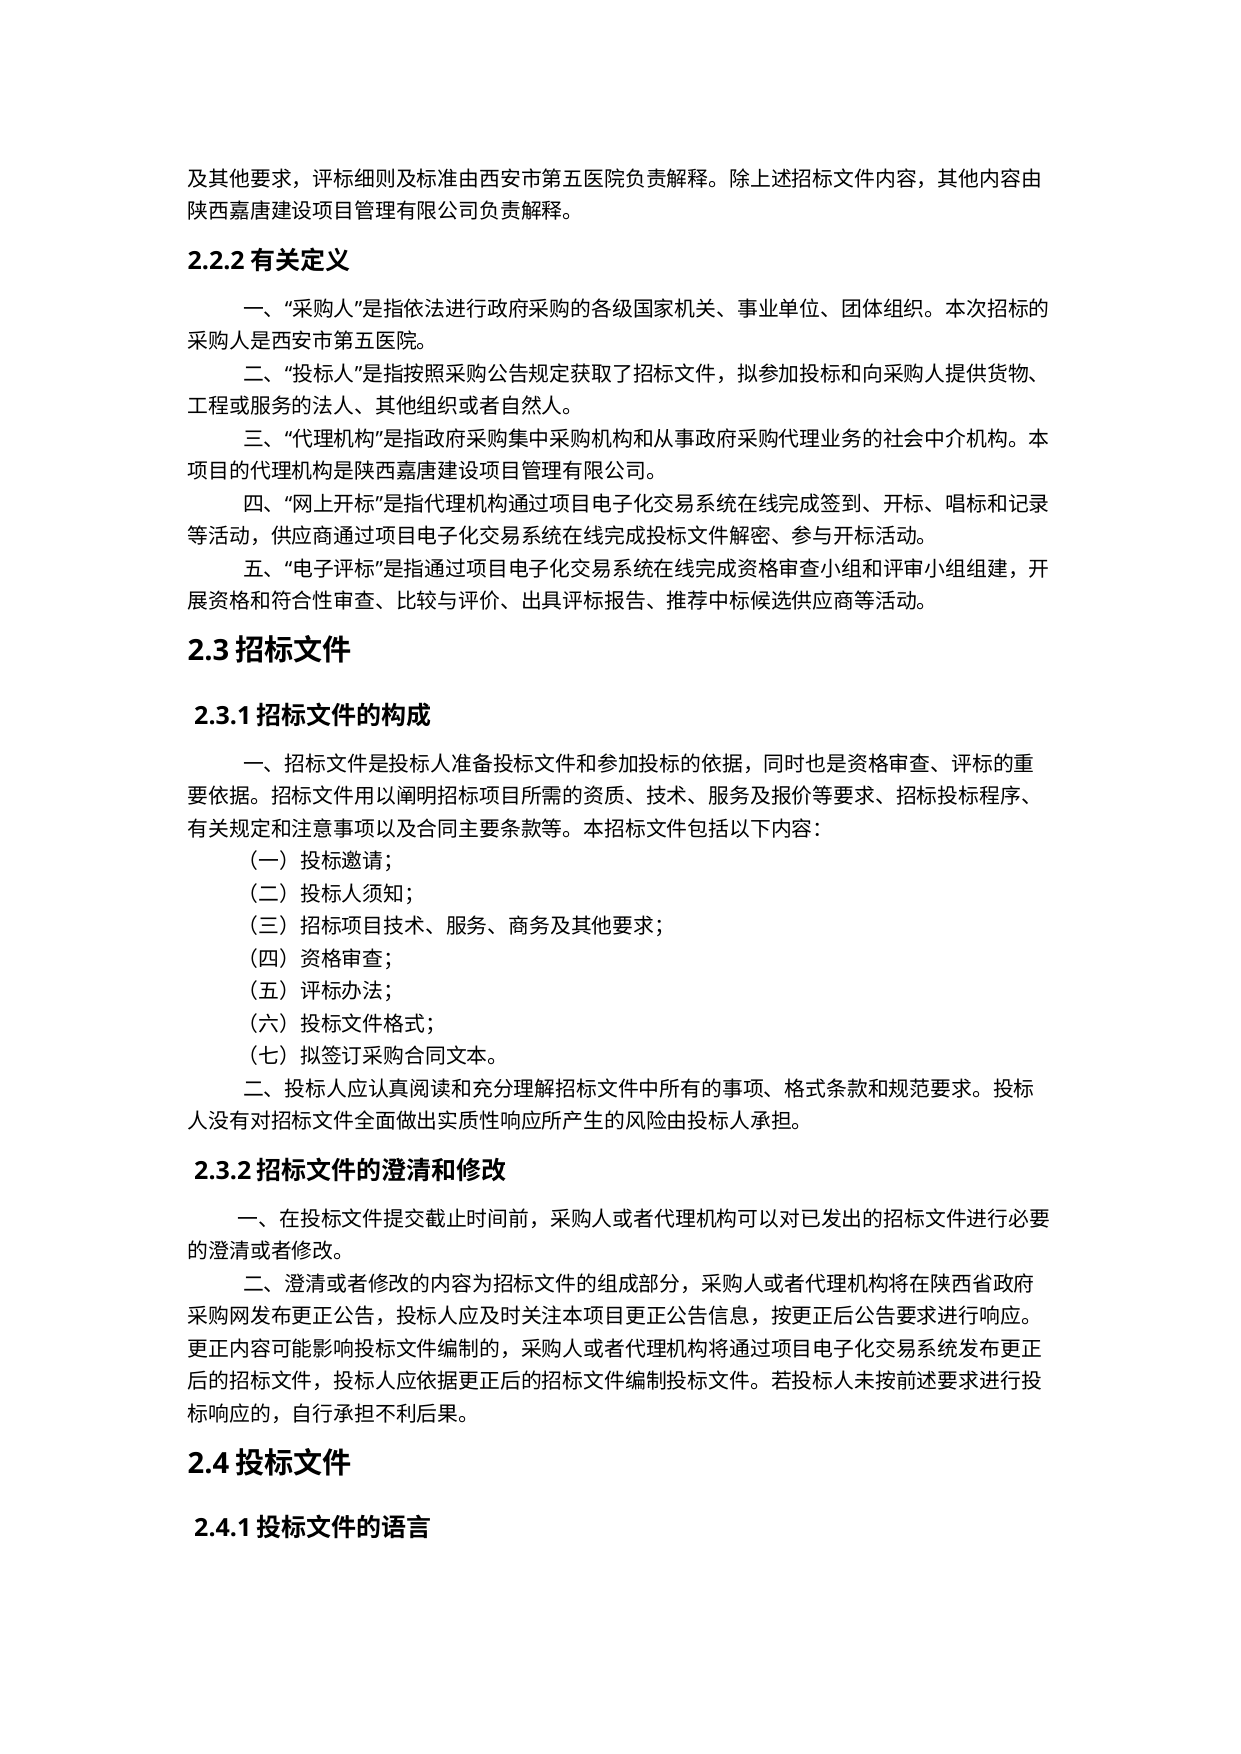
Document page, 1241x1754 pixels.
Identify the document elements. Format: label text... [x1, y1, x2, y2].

text 一、招标文件是投标人准备投标文件和参加投标的依据，同时也是资格审查、评标的重要依据。招标文件用以阐明招标项目所需的资质、技术、服务及报价等要求、招标投标程序、有关规定和注意事项以及合同主要条款等。本招标文件包括以下内容： [187, 747, 1053, 844]
text 二、“投标人”是指按照采购公告规定获取了招标文件，拟参加投标和向采购人提供货物、工程或服务的法人、其他组织或者自然人。 [187, 357, 1053, 422]
text 2.2.2有关定义 [187, 227, 1053, 292]
text 2.3招标文件 [187, 617, 1053, 682]
text （七）拟签订采购合同文本。 [187, 1039, 1053, 1072]
text 五、“电子评标”是指通过项目电子化交易系统在线完成资格审查小组和评审小组组建，开展资格和符合性审查、比较与评价、出具评标报告、推荐中标候选供应商等活动。 [187, 552, 1053, 617]
text 一、“采购人”是指依法进行政府采购的各级国家机关、事业单位、团体组织。本次招标的采购人是西安市第五医院。 [187, 292, 1053, 357]
text （二）投标人须知； [187, 877, 1053, 909]
text 三、“代理机构”是指政府采购集中采购机构和从事政府采购代理业务的社会中介机构。本项目的代理机构是陕西嘉唐建设项目管理有限公司。 [187, 422, 1053, 487]
text 2.4投标文件 [187, 1429, 1053, 1494]
text 2.3.1招标文件的构成 [187, 682, 1053, 747]
text 二、澄清或者修改的内容为招标文件的组成部分，采购人或者代理机构将在陕西省政府采购网发布更正公告，投标人应及时关注本项目更正公告信息，按更正后公告要求进行响应。更正内容可能影响投标文件编制的，采购人或者代理机构将通过项目电子化交易系统发布更正后的招标文件，投标人应依据更正后的招标文件编制投标文件。若投标人未按前述要求进行投标响应的，自行承担不利后果。 [187, 1267, 1053, 1429]
text 2.4.1投标文件的语言 [187, 1494, 1053, 1559]
text 四、“网上开标”是指代理机构通过项目电子化交易系统在线完成签到、开标、唱标和记录等活动，供应商通过项目电子化交易系统在线完成投标文件解密、参与开标活动。 [187, 487, 1053, 552]
text （一）投标邀请； [187, 844, 1053, 877]
text （六）投标文件格式； [187, 1007, 1053, 1039]
text （四）资格审查； [187, 942, 1053, 974]
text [187, 162, 1053, 227]
text （五）评标办法； [187, 974, 1053, 1007]
text 一、在投标文件提交截止时间前，采购人或者代理机构可以对已发出的招标文件进行必要的澄清或者修改。 [187, 1202, 1053, 1267]
text 2.3.2招标文件的澄清和修改 [187, 1137, 1053, 1202]
text （三）招标项目技术、服务、商务及其他要求； [187, 909, 1053, 942]
text 二、投标人应认真阅读和充分理解招标文件中所有的事项、格式条款和规范要求。投标人没有对招标文件全面做出实质性响应所产生的风险由投标人承担。 [187, 1072, 1053, 1137]
